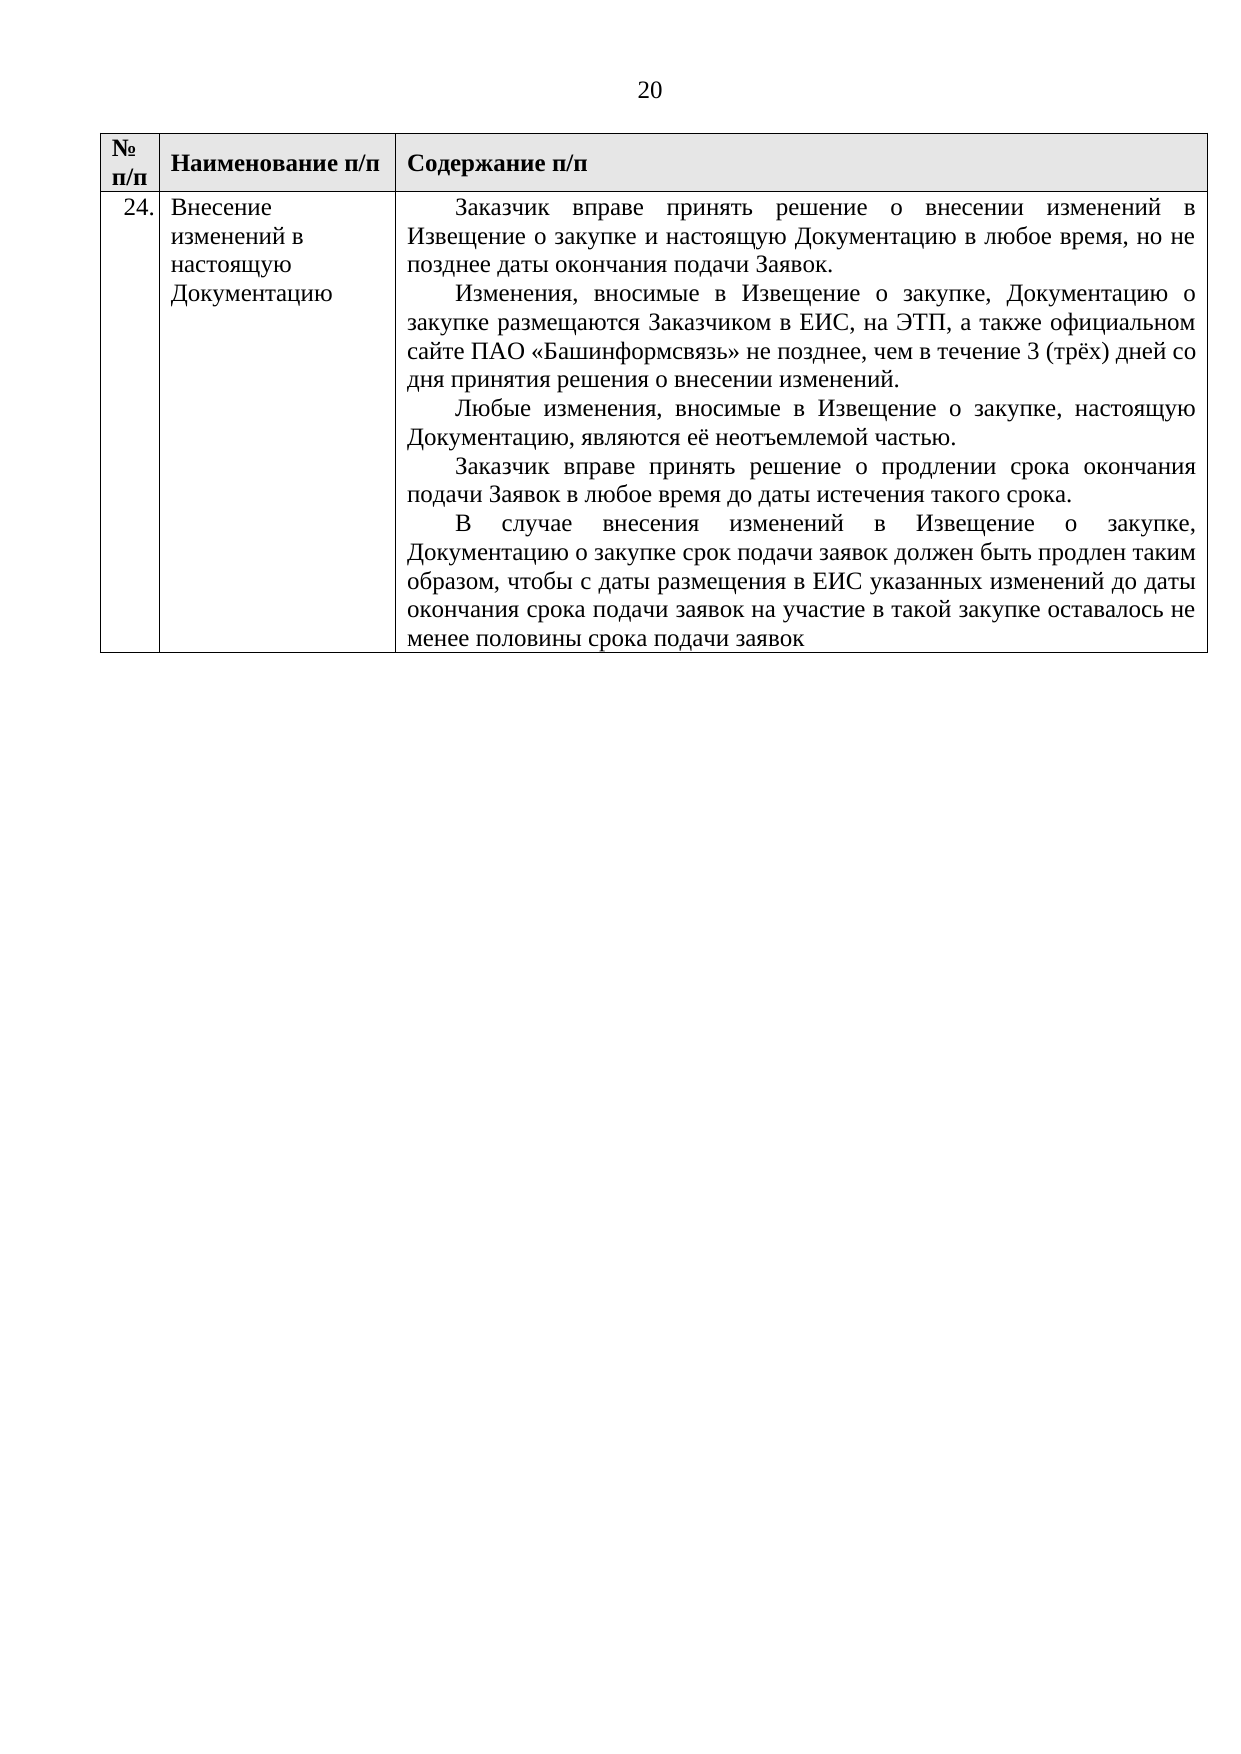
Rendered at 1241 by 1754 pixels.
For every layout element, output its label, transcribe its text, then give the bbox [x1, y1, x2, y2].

table_cell Заказчик вправе принять решение о внесении изменений в Извещение о закупке и настоящую Документацию в любое время, но не позднее даты окончания подачи Заявок. Изменения, вносимые в Извещение о закупке, Документацию о закупке размещаются Заказчиком в ЕИС, на ЭТП, а также официальном сайте ПАО «Башинформсвязь» не позднее, чем в течение 3 (трёх) дней со дня принятия решения о внесении изменений. Любые изменения, вносимые в Извещение о закупке, настоящую Документацию, являются её неотъемлемой частью. Заказчик вправе принять решение о продлении срока окончания подачи Заявок в любое время до даты истечения такого срока. В случае внесения изменений в Извещение о закупке, Документацию о закупке срок подачи заявок должен быть продлен таким образом, чтобы с даты размещения в ЕИС указанных изменений до даты окончания срока подачи заявок на участие в такой закупке оставалось не менее половины срока подачи заявок [396, 192, 1207, 652]
table_header Наименование п/п [160, 134, 395, 191]
table_header Содержание п/п [396, 134, 1207, 191]
table_header № п/п [101, 134, 159, 191]
table_cell Внесение изменений в настоящую Документацию [160, 192, 395, 652]
table_cell [101, 192, 159, 652]
